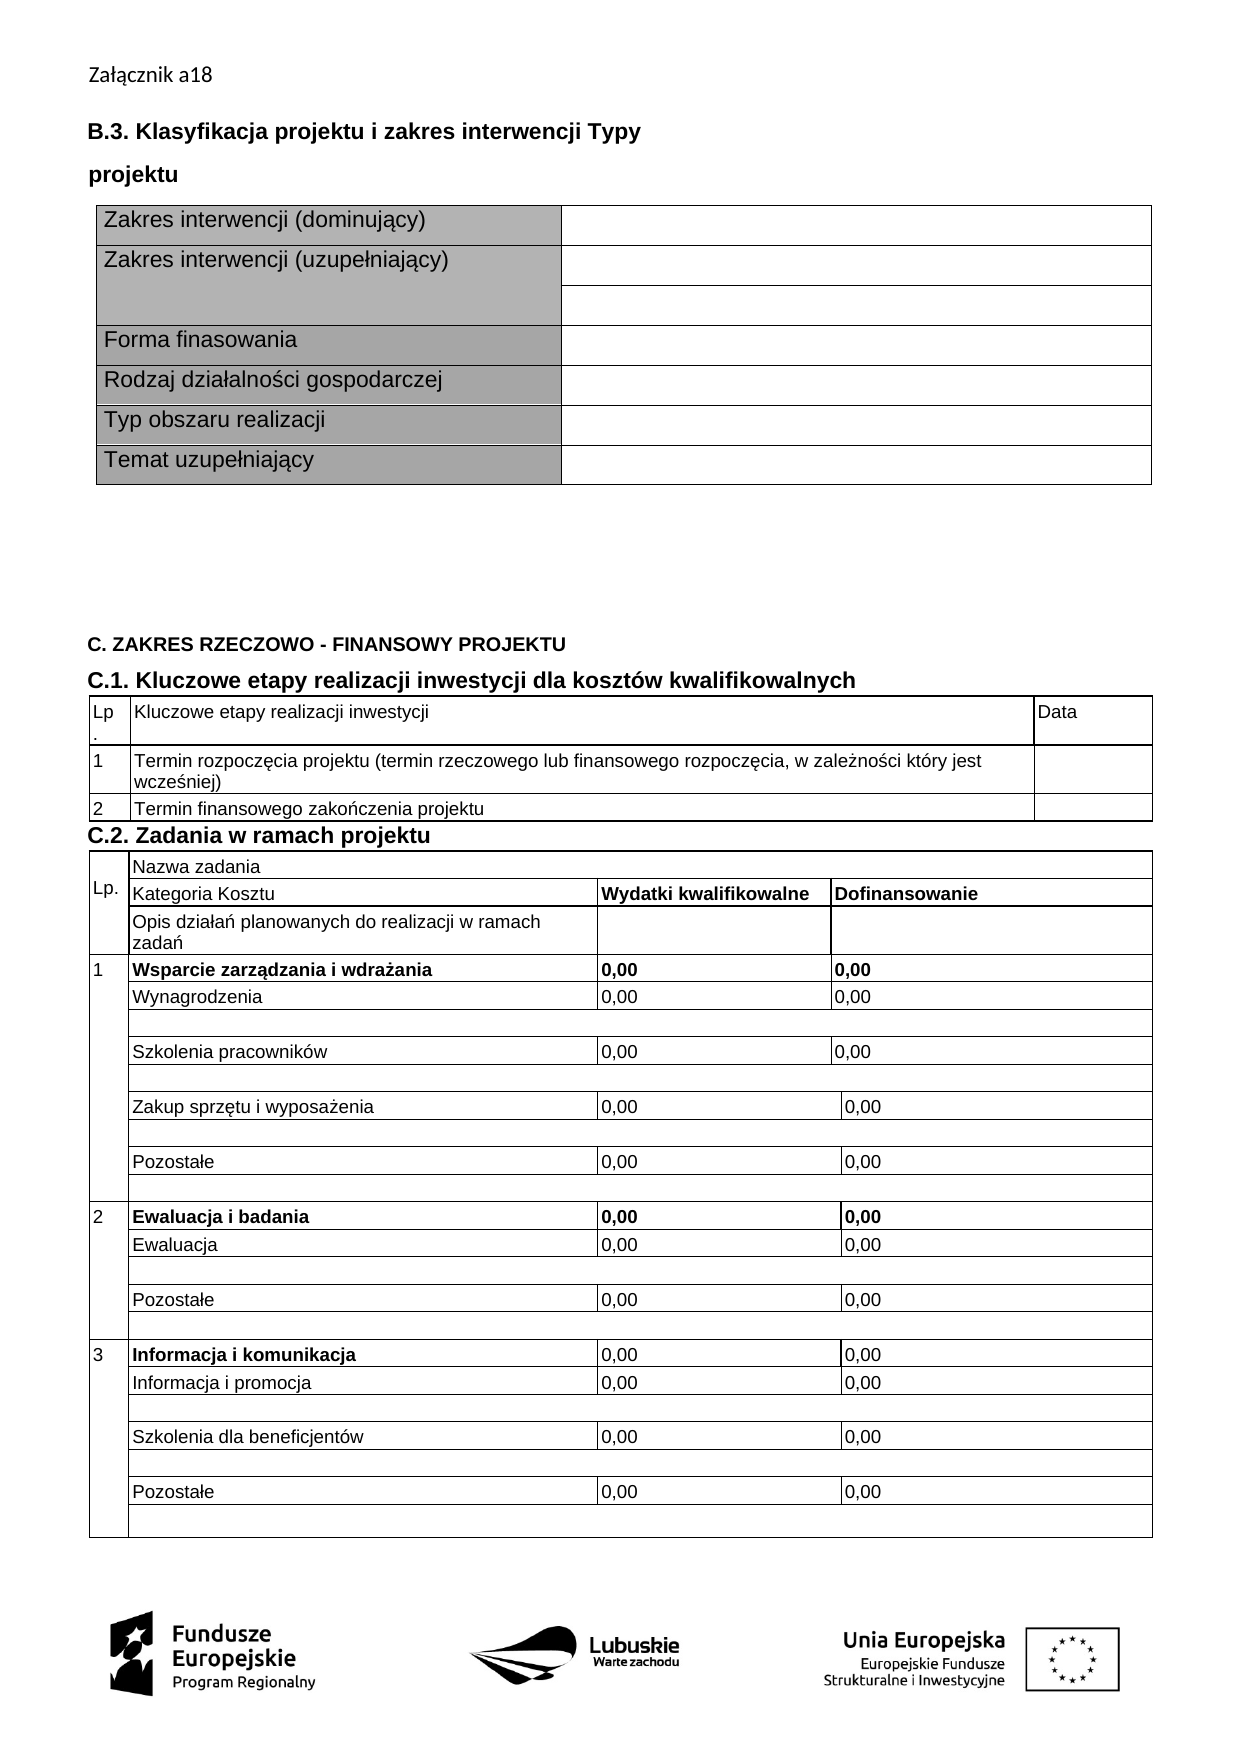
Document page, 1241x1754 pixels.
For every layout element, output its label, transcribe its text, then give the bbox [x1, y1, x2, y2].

table_cell [129, 1312, 841, 1339]
table_cell [1035, 746, 1152, 793]
table_cell [562, 406, 1151, 444]
table_cell Wsparcie zarządzania i wdrażania [129, 955, 597, 981]
table_cell [831, 1010, 1152, 1036]
table_cell Termin rozpoczęcia projektu (termin rzeczowego lub finansowego rozpoczęcia, w zależności który jest wcześniej) [131, 746, 1034, 793]
subtitle C.1. Kluczowe etapy realizacji inwestycji dla kosztów kwalifikowalnych [87, 667, 1140, 693]
table_cell 2 [90, 1202, 128, 1339]
table_cell [931, 1147, 1152, 1174]
table_header Lp. [90, 852, 128, 954]
table_cell [129, 1505, 841, 1536]
table_header [831, 852, 1152, 877]
table_cell [129, 1175, 1152, 1201]
table_cell 0,00 [842, 1340, 1152, 1366]
table_cell Ewaluacja [129, 1230, 597, 1256]
table_cell 0,00 [598, 1230, 841, 1256]
table_header Zakres interwencji (dominujący) [97, 206, 561, 245]
table_cell 0,00 [598, 1367, 841, 1394]
table_cell Rodzaj działalności gospodarczej [97, 366, 561, 404]
table_cell Informacja i promocja [129, 1367, 597, 1394]
table_cell [129, 1450, 1152, 1476]
table_cell 0,00 [832, 982, 1152, 1009]
table_cell 0,00 [598, 1422, 841, 1449]
table_cell 0,00 [598, 1037, 831, 1064]
table_cell 0,00 [842, 1147, 931, 1174]
table_cell Szkolenia dla beneficjentów [129, 1422, 597, 1449]
table_cell [598, 907, 830, 954]
table_cell Typ obszaru realizacji [97, 406, 561, 444]
table_cell [129, 1010, 831, 1036]
table_cell Termin finansowego zakończenia projektu [131, 794, 1034, 820]
table_cell 0,00 [598, 1147, 841, 1174]
table_cell [878, 955, 1152, 981]
table_cell 0,00 [842, 1202, 1152, 1229]
table_cell 0,00 [598, 1340, 840, 1366]
table_cell [841, 1505, 1152, 1536]
table_cell Kategoria Kosztu [130, 879, 597, 905]
table_cell 3 [90, 1340, 128, 1536]
table_cell 0,00 [842, 1422, 1152, 1449]
table_cell [1035, 794, 1152, 820]
table_cell Zakres interwencji (uzupełniający) [97, 246, 561, 325]
table_cell 1 [90, 746, 130, 793]
table_header [562, 206, 1151, 245]
picture [88, 1588, 1140, 1718]
table_cell Forma finasowania [97, 326, 561, 365]
table_cell 0,00 [832, 1037, 997, 1064]
table_cell 0,00 [598, 955, 831, 981]
table_cell 0,00 [842, 1230, 1152, 1256]
table_cell [931, 1092, 1152, 1119]
table_cell Zakup sprzętu i wyposażenia [129, 1092, 597, 1119]
table_cell 0,00 [842, 1367, 1152, 1394]
table_cell [562, 446, 1151, 484]
table_cell Wydatki kwalifikowalne [598, 879, 830, 905]
table_cell 0,00 [842, 1477, 1152, 1504]
table_cell [129, 1120, 1152, 1146]
table_cell [562, 366, 1151, 404]
text C. ZAKRES RZECZOWO - FINANSOWY PROJEKTU [87, 633, 912, 656]
table_cell 0,00 [598, 1477, 841, 1504]
table_cell [832, 907, 1152, 954]
table_cell [562, 286, 1151, 325]
table_cell Dofinansowanie [832, 879, 1152, 905]
table_cell Pozostałe [129, 1147, 597, 1174]
table_cell Opis działań planowanych do realizacji w ramach zadań [130, 907, 597, 954]
table_cell [998, 1037, 1152, 1064]
table_cell Informacja i komunikacja [129, 1340, 597, 1366]
table_cell Temat uzupełniający [97, 446, 561, 484]
table_cell [129, 1395, 1152, 1421]
table_header Data [1035, 697, 1152, 744]
table_cell Szkolenia pracowników [129, 1037, 597, 1064]
table_cell Pozostałe [129, 1477, 597, 1504]
table_header Nazwa zadania [130, 852, 831, 877]
table_cell 0,00 [832, 955, 877, 981]
table_cell 1 [90, 955, 128, 1201]
table_header Kluczowe etapy realizacji inwestycji [131, 697, 1033, 744]
table_cell Ewaluacja i badania [129, 1202, 597, 1229]
table_cell [129, 1257, 1152, 1284]
table_cell 0,00 [598, 1285, 841, 1311]
table_cell [562, 246, 1151, 285]
table_cell 0,00 [842, 1092, 931, 1119]
table_cell [831, 1065, 1152, 1091]
table_cell 0,00 [598, 1202, 840, 1229]
table_cell 0,00 [598, 1092, 841, 1119]
table_cell 0,00 [598, 982, 831, 1009]
table_cell Pozostałe [129, 1285, 597, 1311]
table_cell [129, 1065, 831, 1091]
subtitle C.2. Zadania w ramach projektu [87, 822, 1140, 848]
table_cell [562, 326, 1151, 365]
table_cell Wynagrodzenia [129, 982, 597, 1009]
table_cell [841, 1312, 1152, 1339]
table_cell 2 [90, 794, 130, 820]
table_header Lp. [90, 697, 130, 744]
text B.3. Klasyfikacja projektu i zakres interwencji Typy projektu [87, 118, 683, 187]
table_cell 0,00 [842, 1285, 1152, 1311]
